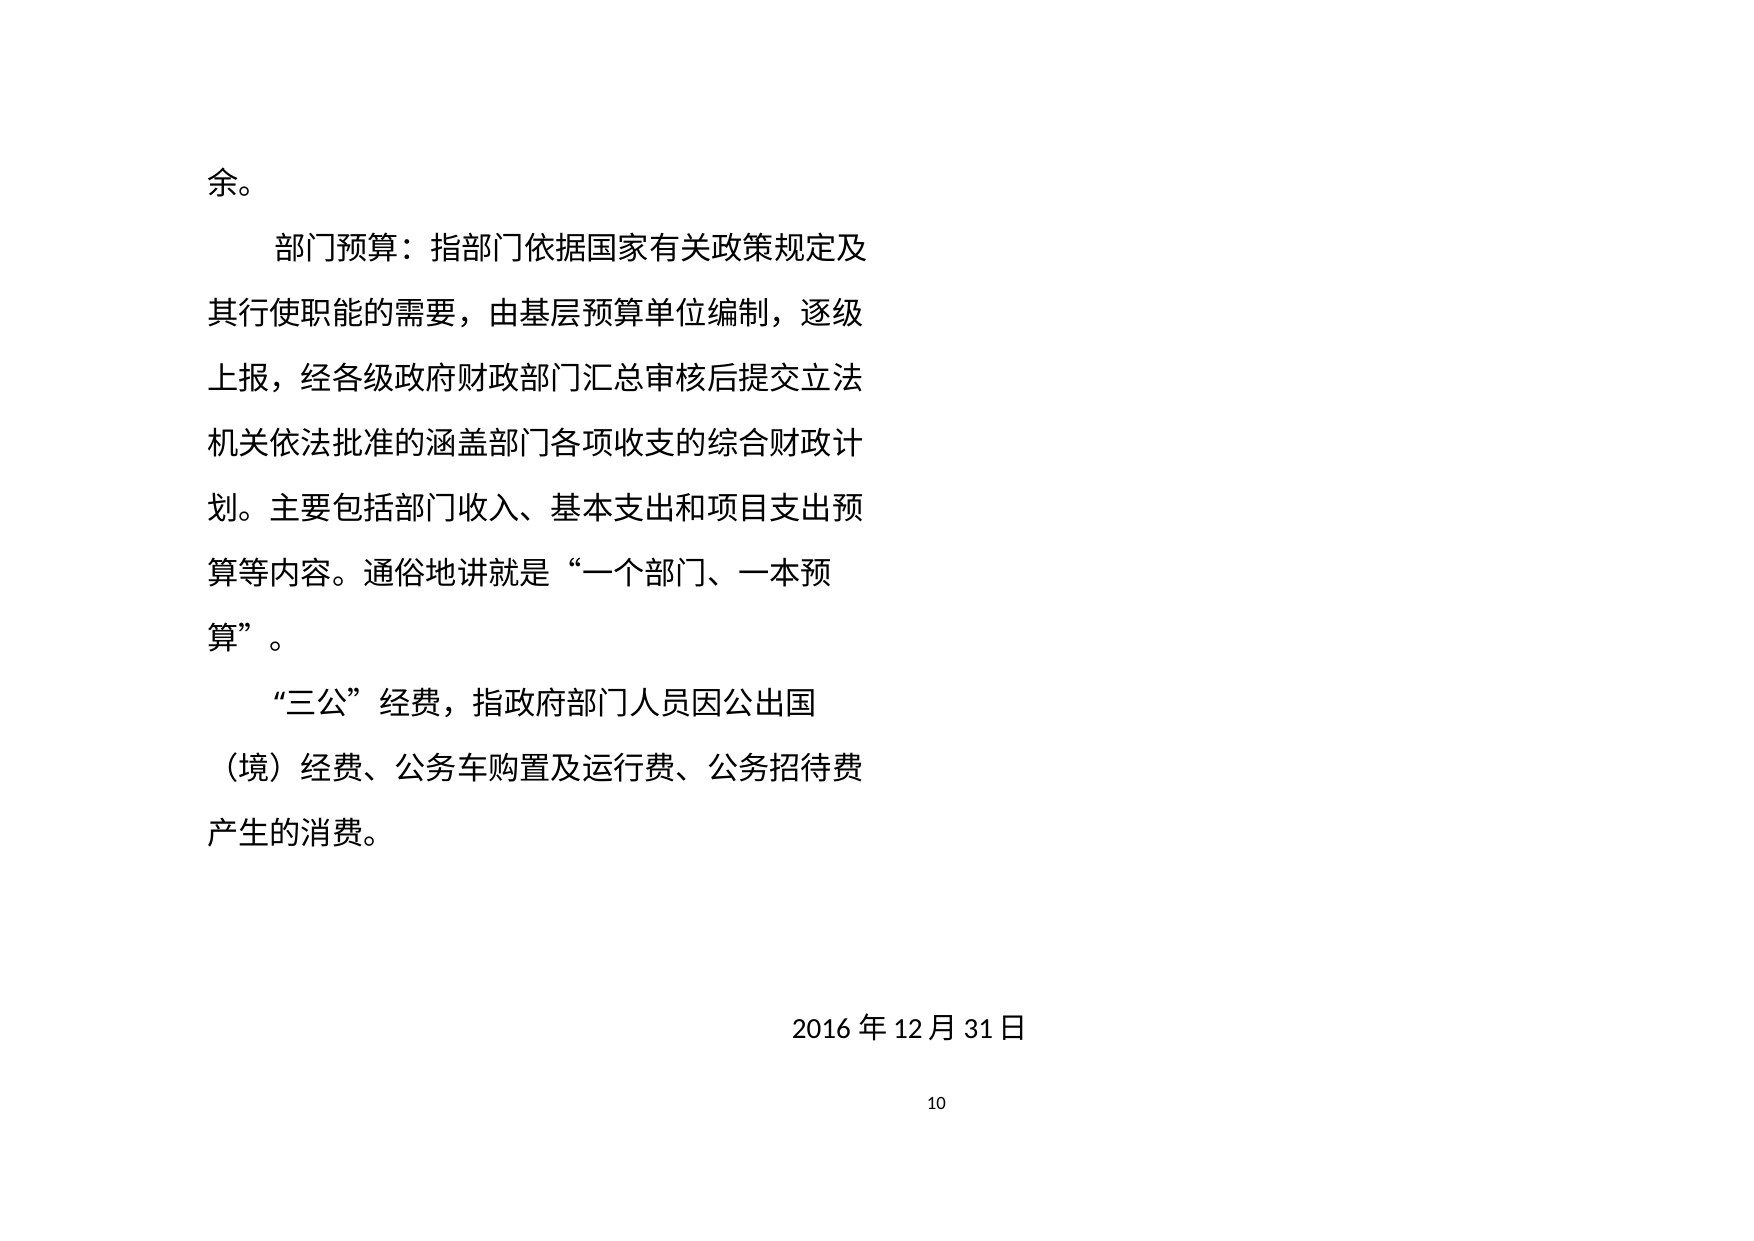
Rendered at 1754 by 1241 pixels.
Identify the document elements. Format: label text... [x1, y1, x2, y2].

text “三公”经费，指政府部门人员因公出国（境）经费、公务车购置及运行费、公务招待费产生的消费。 [207, 668, 881, 863]
text 部门预算：指部门依据国家有关政策规定及其行使职能的需要，由基层预算单位编制，逐级上报，经各级政府财政部门汇总审核后提交立法机关依法批准的涵盖部门各项收支的综合财政计划。主要包括部门收入、基本支出和项目支出预算等内容。通俗地讲就是“一个部门、一本预算”。 [207, 213, 881, 668]
text 2016年12月31日 [207, 993, 1607, 1058]
